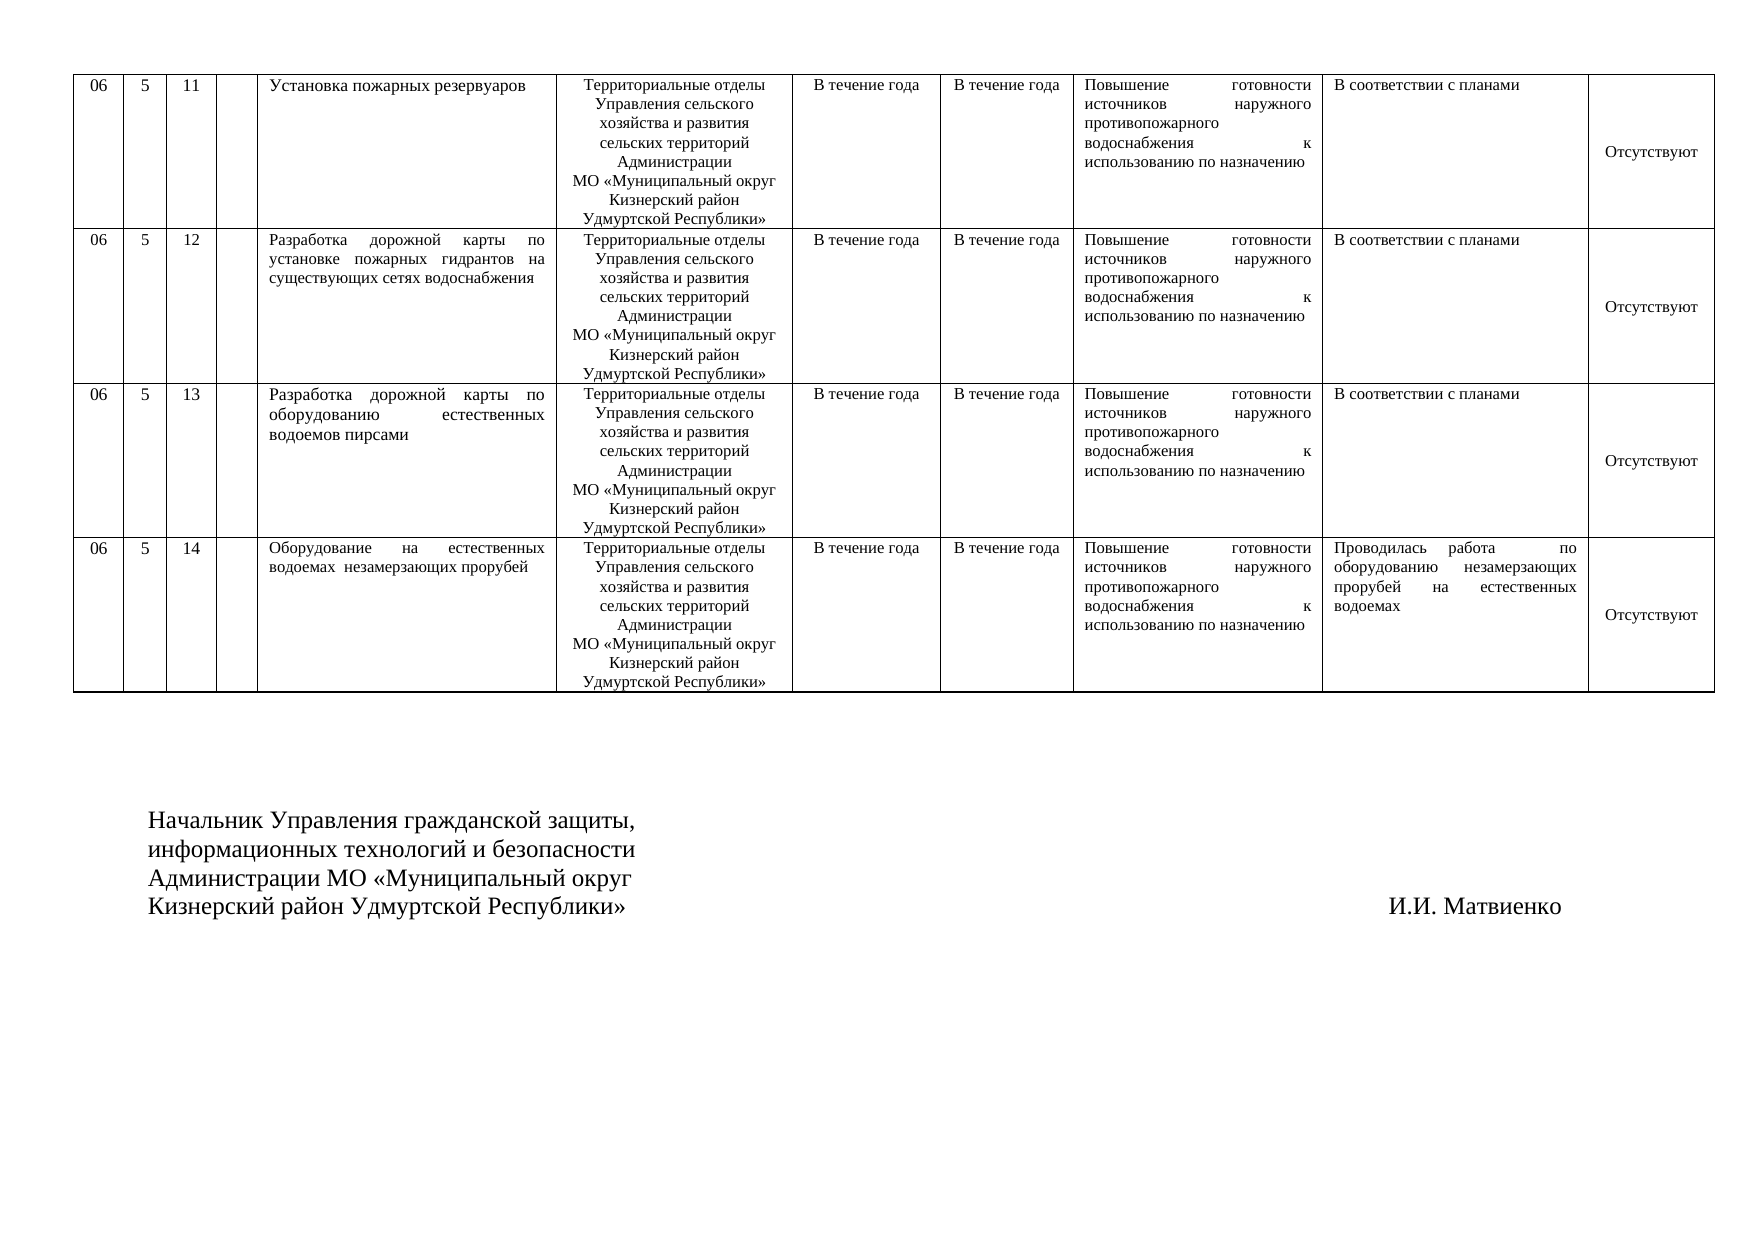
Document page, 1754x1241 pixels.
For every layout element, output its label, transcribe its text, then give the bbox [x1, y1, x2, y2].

table_cell 11 [167, 75, 216, 228]
table_cell Отсутствуют [1589, 229, 1714, 383]
table_cell 12 [167, 229, 216, 383]
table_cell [1323, 75, 1588, 228]
table_cell В соответствии с планами [1323, 384, 1588, 537]
table_cell Разработка дорожной карты по оборудованию естественных водоемов пирсами [258, 384, 556, 537]
table_cell Повышение готовности источников наружного противопожарного водоснабжения к использованию по назначению [1074, 384, 1322, 537]
table_cell 14 [167, 538, 216, 691]
table_cell 06 [74, 75, 123, 228]
table_cell 06 [74, 538, 123, 691]
table_cell В течение года [793, 538, 940, 691]
table_cell [217, 538, 257, 691]
table_cell Разработка дорожной карты по установке пожарных гидрантов на существующих сетях водоснабжения [258, 229, 556, 383]
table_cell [557, 75, 792, 228]
table_cell В течение года [941, 538, 1073, 691]
table_cell 5 [124, 538, 166, 691]
table_cell В течение года [941, 75, 1073, 228]
table_cell Отсутствуют [1589, 75, 1714, 228]
table_cell 06 [74, 229, 123, 383]
table_cell Оборудование на естественных водоемах незамерзающих прорубей [258, 538, 556, 691]
table_cell Повышение готовности источников наружного противопожарного водоснабжения к использованию по назначению [1074, 229, 1322, 383]
table_cell Отсутствуют [1589, 384, 1714, 537]
table_cell 5 [124, 229, 166, 383]
table_cell 5 [124, 75, 166, 228]
table_cell В течение года [793, 229, 940, 383]
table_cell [1074, 75, 1322, 228]
table_cell [217, 75, 257, 228]
table_cell Проводилась работа по оборудованию незамерзающих прорубей на естественных водоемах [1323, 538, 1588, 691]
text Начальник Управления гражданской защиты, [148, 805, 1606, 834]
table_cell 06 [74, 384, 123, 537]
text Администрации МО «Муниципальный округ [148, 863, 1606, 891]
text информационных технологий и безопасности [148, 834, 1606, 863]
table_cell [217, 384, 257, 537]
table_cell 13 [167, 384, 216, 537]
table_cell В течение года [793, 75, 940, 228]
text Кизнерский район Удмуртской Республики» И.И. Матвиенко [148, 891, 1606, 920]
table_cell В соответствии с планами [1323, 229, 1588, 383]
table_cell [217, 229, 257, 383]
table_cell 5 [124, 384, 166, 537]
table_cell Повышение готовности источников наружного противопожарного водоснабжения к использованию по назначению [1074, 538, 1322, 691]
table_cell В течение года [793, 384, 940, 537]
table_cell В течение года [941, 384, 1073, 537]
table_cell Установка пожарных резервуаров [258, 75, 556, 228]
table_cell В течение года [941, 229, 1073, 383]
table_cell Отсутствуют [1589, 538, 1714, 691]
